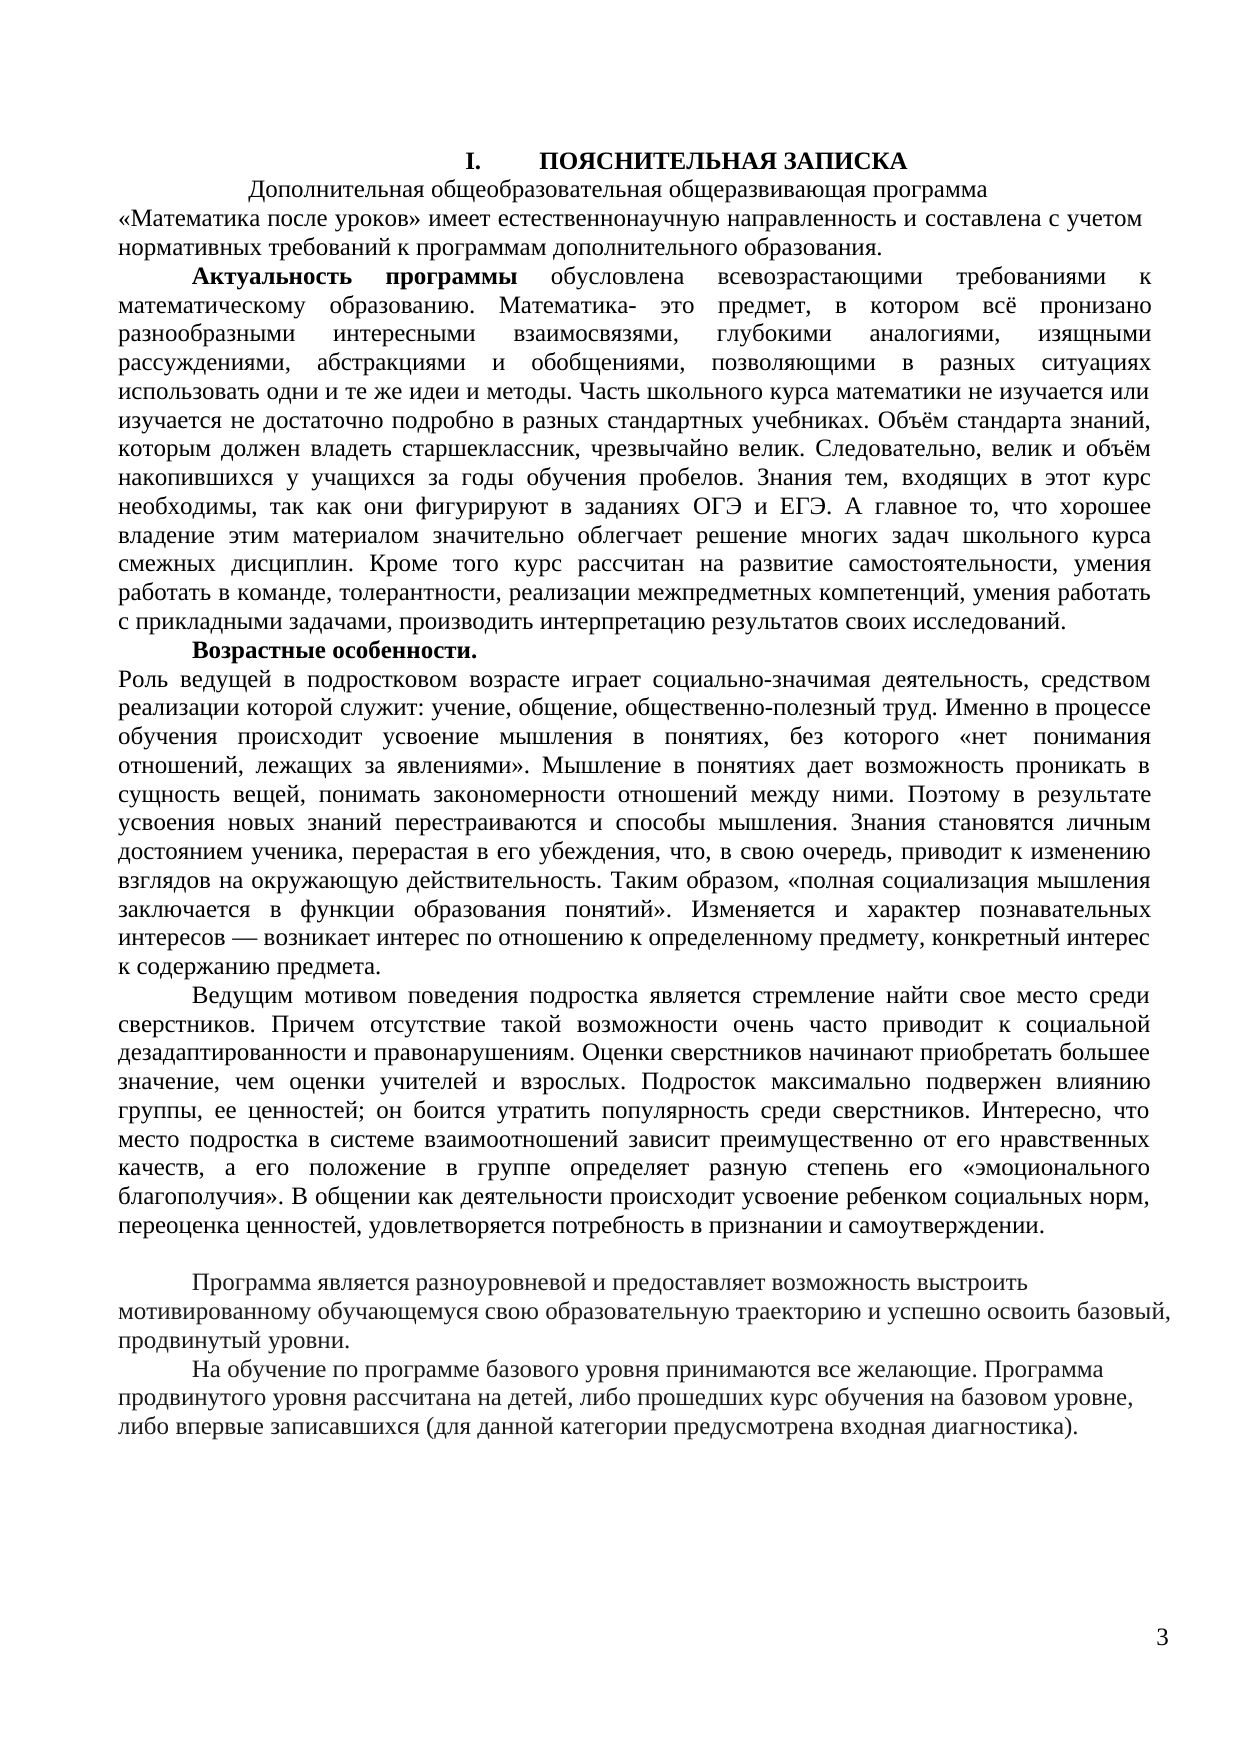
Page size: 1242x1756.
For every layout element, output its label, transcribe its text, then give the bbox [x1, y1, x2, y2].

text Актуальность программы обусловлена всевозрастающими требованиями к математическому образованию. Математика- это предмет, в котором всё пронизано разнообразными интересными взаимосвязями, глубокими аналогиями, изящными рассуждениями, абстракциями и обобщениями, позволяющими в разных ситуациях использовать одни и те же идеи и методы. Часть школьного курса математики не изучается или изучается не достаточно подробно в разных стандартных учебниках. Объём стандарта знаний, которым должен владеть старшеклассник, чрезвычайно велик. Следовательно, велик и объём накопившихся у учащихся за годы обучения пробелов. Знания тем, входящих в этот курс необходимы, так как они фигурируют в заданиях ОГЭ и ЕГЭ. А главное то, что хорошее владение этим материалом значительно облегчает решение многих задач школьного курса смежных дисциплин. Кроме того курс рассчитан на развитие самостоятельности, умения работать в команде, толерантности, реализации межпредметных компетенций, умения работать с прикладными задачами, производить интерпретацию результатов своих исследований. [118, 261, 1152, 635]
text На обучение по программе базового уровня принимаются все желающие. Программа продвинутого уровня рассчитана на детей, либо прошедших курс обучения на базовом уровне, либо впервые записавшихся (для данной категории предусмотрена входная диагностика). [118, 1354, 1136, 1440]
text «Математика после уроков» имеет естественнонаучную направленность и составлена с учетом нормативных требований к программам дополнительного образования. [118, 203, 1142, 261]
subtitle Возрастные особенности. [192, 635, 1194, 664]
text Роль ведущей в подростковом возрасте играет социально-значимая деятельность, средством реализации которой служит: учение, общение, общественно-полезный труд. Именно в процессе обучения происходит усвоение мышления в понятиях, без которого «нет понимания отношений, лежащих за явлениями». Мышление в понятиях дает возможность проникать в сущность вещей, понимать закономерности отношений между ними. Поэтому в результате усвоения новых знаний перестраиваются и способы мышления. Знания становятся личным достоянием ученика, перерастая в его убеждения, что, в свою очередь, приводит к изменению взглядов на окружающую действительность. Таким образом, «полная социализация мышления заключается в функции образования понятий». Изменяется и характер познавательных интересов — возникает интерес по отношению к определенному предмету, конкретный интерес к содержанию предмета. [118, 664, 1151, 980]
text Ведущим мотивом поведения подростка является стремление найти свое место среди сверстников. Причем отсутствие такой возможности очень часто приводит к социальной дезадаптированности и правонарушениям. Оценки сверстников начинают приобретать большее значение, чем оценки учителей и взрослых. Подросток максимально подвержен влиянию группы, ее ценностей; он боится утратить популярность среди сверстников. Интересно, что место подростка в системе взаимоотношений зависит преимущественно от его нравственных качеств, а его положение в группе определяет разную степень его «эмоционального благополучия». В общении как деятельности происходит усвоение ребенком социальных норм, переоценка ценностей, удовлетворяется потребность в признании и самоутверждении. [118, 980, 1151, 1239]
subtitle ПОЯСНИТЕЛЬНАЯ ЗАПИСКА [465, 146, 1194, 175]
text Программа является разноуровневой и предоставляет возможность выстроить мотивированному обучающемуся свою образовательную траекторию и успешно освоить базовый, продвинутый уровни. [118, 1267, 1174, 1354]
text Дополнительная общеобразовательная общеразвивающая программа [248, 175, 1194, 203]
